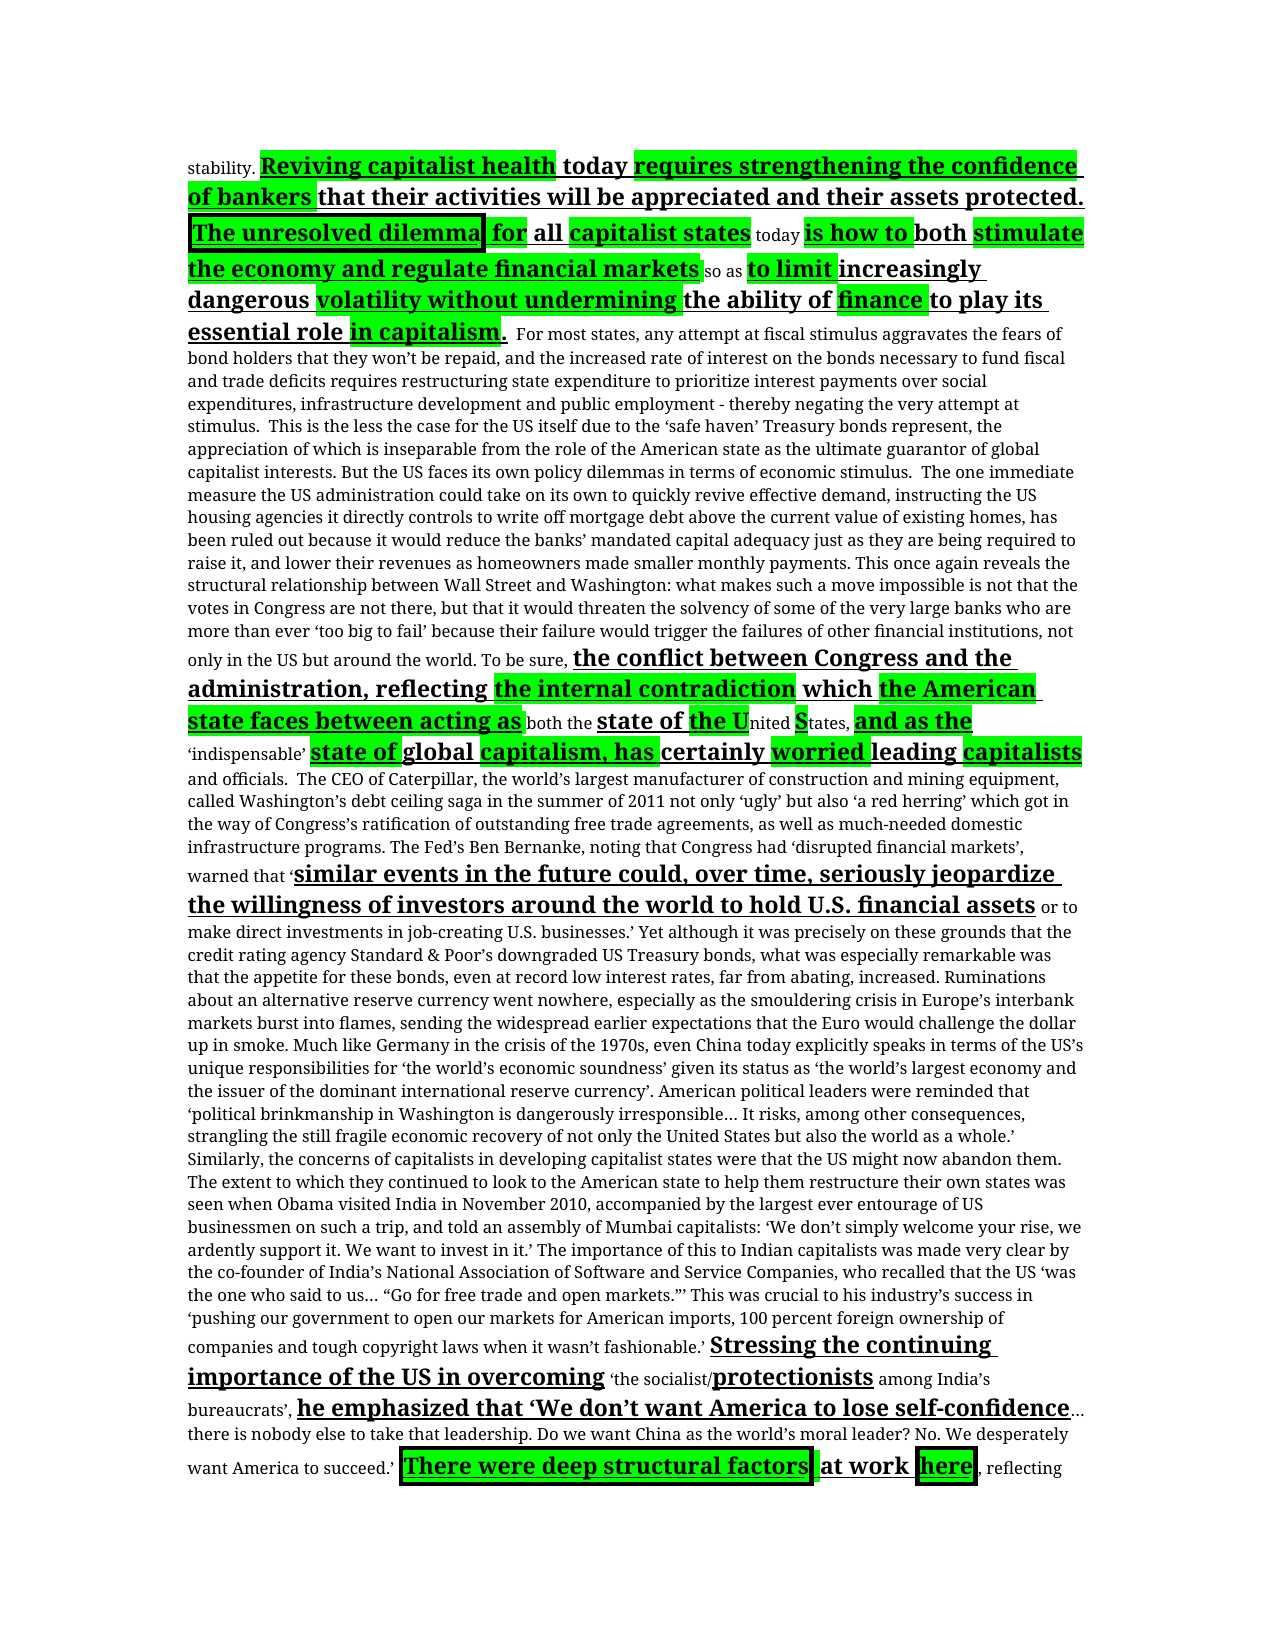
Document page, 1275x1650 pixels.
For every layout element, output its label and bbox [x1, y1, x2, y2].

text [187, 150, 1087, 1486]
